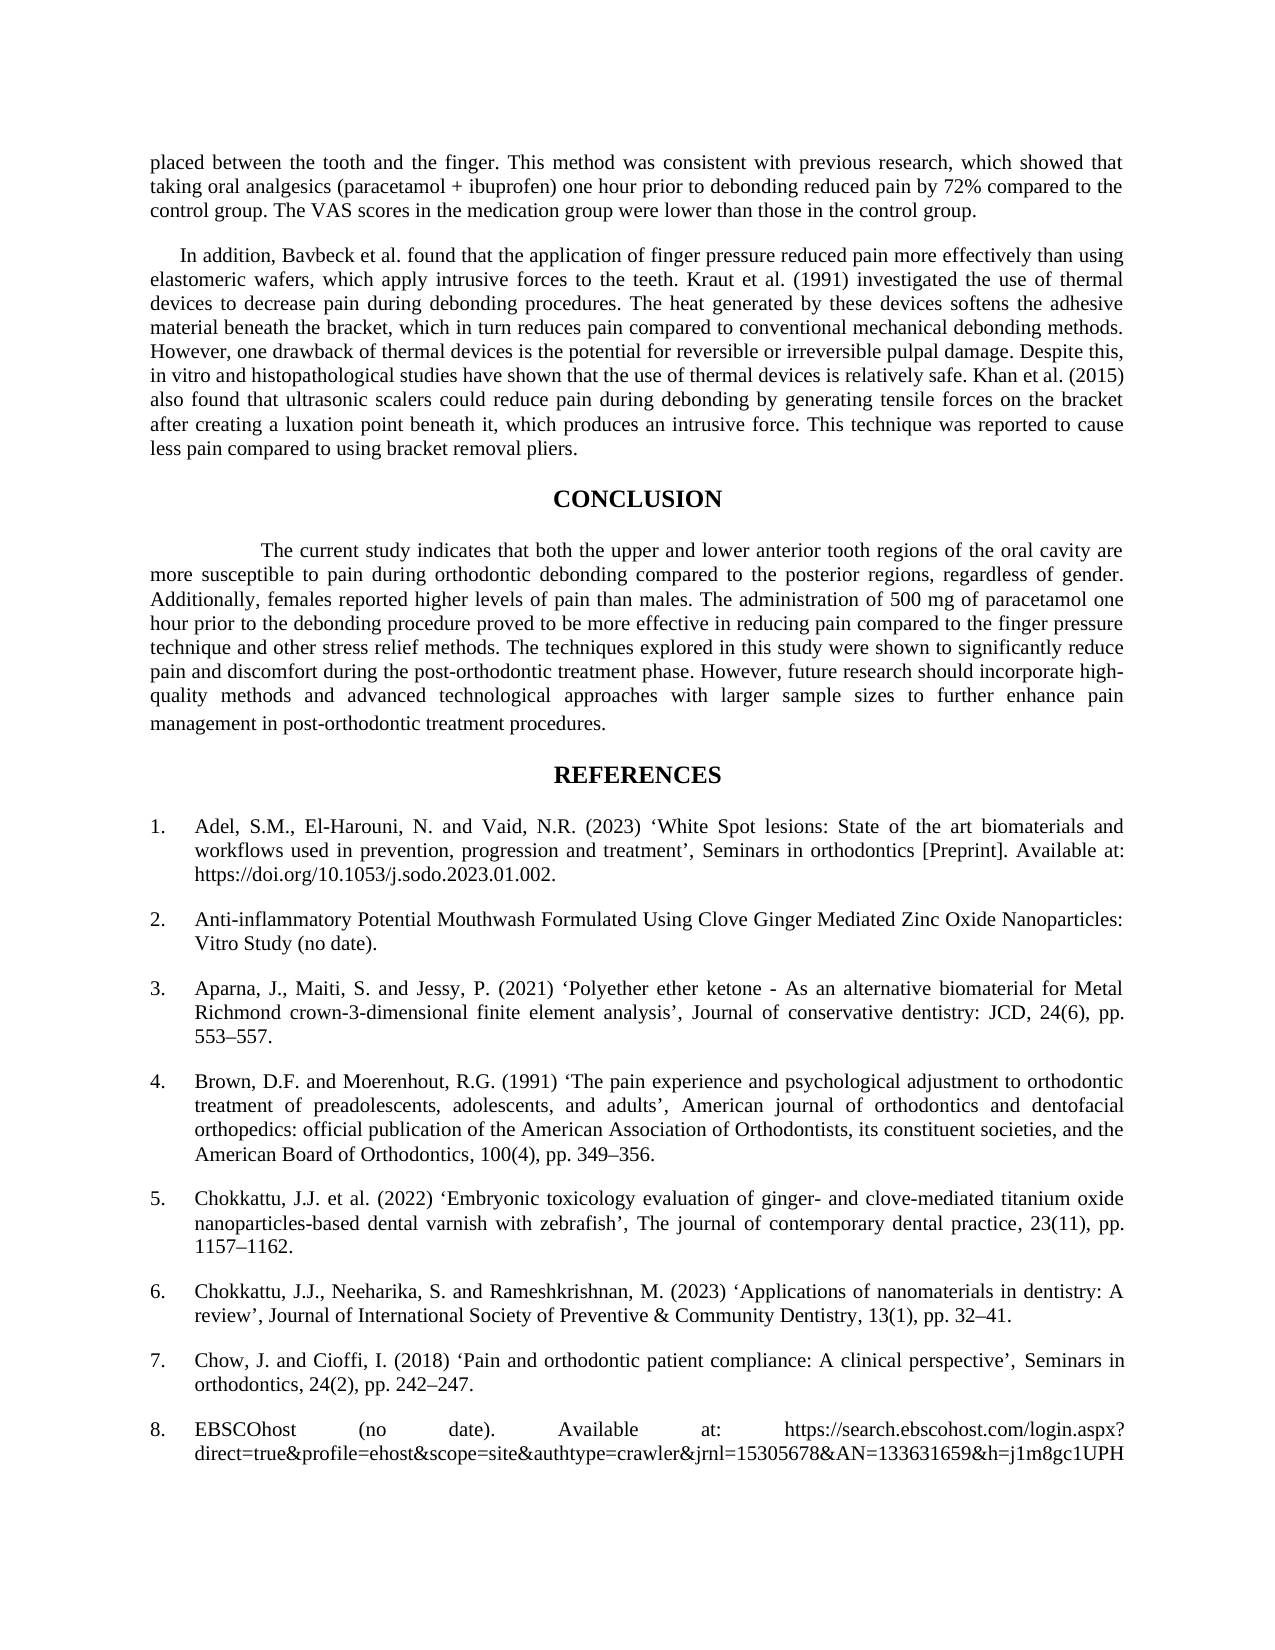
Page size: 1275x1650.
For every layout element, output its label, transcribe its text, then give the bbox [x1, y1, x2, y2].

text Chokkattu, J.J. et al. (2022) ‘Embryonic toxicology evaluation of ginger- and clove-mediated titanium oxide nanoparticles-based dental varnish with zebrafish’, The journal of contemporary dental practice, 23(11), pp. 1157–1162. [150, 1186, 1125, 1258]
text The current study indicates that both the upper and lower anterior tooth regions of the oral cavity are more susceptible to pain during orthodontic debonding compared to the posterior regions, regardless of gender. Additionally, females reported higher levels of pain than males. The administration of 500 mg of paracetamol one hour prior to the debonding procedure proved to be more effective in reducing pain compared to the finger pressure technique and other stress relief methods. The techniques explored in this study were shown to significantly reduce pain and discomfort during the post-orthodontic treatment phase. However, future research should incorporate high-quality methods and advanced technological approaches with larger sample sizes to further enhance pain management in post-orthodontic treatment procedures. [150, 538, 1125, 736]
text Chow, J. and Cioffi, I. (2018) ‘Pain and orthodontic patient compliance: A clinical perspective’, Seminars in orthodontics, 24(2), pp. 242–247. [150, 1348, 1125, 1396]
text Chokkattu, J.J., Neeharika, S. and Rameshkrishnan, M. (2023) ‘Applications of nanomaterials in dentistry: A review’, Journal of International Society of Preventive & Community Dentistry, 13(1), pp. 32–41. [150, 1279, 1125, 1327]
text Aparna, J., Maiti, S. and Jessy, P. (2021) ‘Polyether ether ketone - As an alternative biomaterial for Metal Richmond crown-3-dimensional finite element analysis’, Journal of conservative dentistry: JCD, 24(6), pp. 553–557. [150, 976, 1125, 1048]
text Adel, S.M., El-Harouni, N. and Vaid, N.R. (2023) ‘White Spot lesions: State of the art biomaterials and workflows used in prevention, progression and treatment’, Seminars in orthodontics [Preprint]. Available at: https://doi.org/10.1053/j.sodo.2023.01.002. [150, 814, 1125, 886]
subtitle References [150, 761, 1125, 789]
text Anti-inflammatory Potential Mouthwash Formulated Using Clove Ginger Mediated Zinc Oxide Nanoparticles: Vitro Study (no date). [150, 907, 1125, 955]
text Brown, D.F. and Moerenhout, R.G. (1991) ‘The pain experience and psychological adjustment to orthodontic treatment of preadolescents, adolescents, and adults’, American journal of orthodontics and dentofacial orthopedics: official publication of the American Association of Orthodontists, its constituent societies, and the American Board of Orthodontics, 100(4), pp. 349–356. [150, 1069, 1125, 1166]
text In addition, Bavbeck et al. found that the application of finger pressure reduced pain more effectively than using elastomeric wafers, which apply intrusive forces to the teeth. Kraut et al. (1991) investigated the use of thermal devices to decrease pain during debonding procedures. The heat generated by these devices softens the adhesive material beneath the bracket, which in turn reduces pain compared to conventional mechanical debonding methods. However, one drawback of thermal devices is the potential for reversible or irreversible pulpal damage. Despite this, in vitro and histopathological studies have shown that the use of thermal devices is relatively safe. Khan et al. (2015) also found that ultrasonic scalers could reduce pain during debonding by generating tensile forces on the bracket after creating a luxation point beneath it, which produces an intrusive force. This technique was reported to cause less pain compared to using bracket removal pliers. [150, 243, 1125, 459]
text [150, 1417, 1125, 1465]
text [150, 150, 1125, 222]
subtitle Conclusion [150, 484, 1125, 513]
